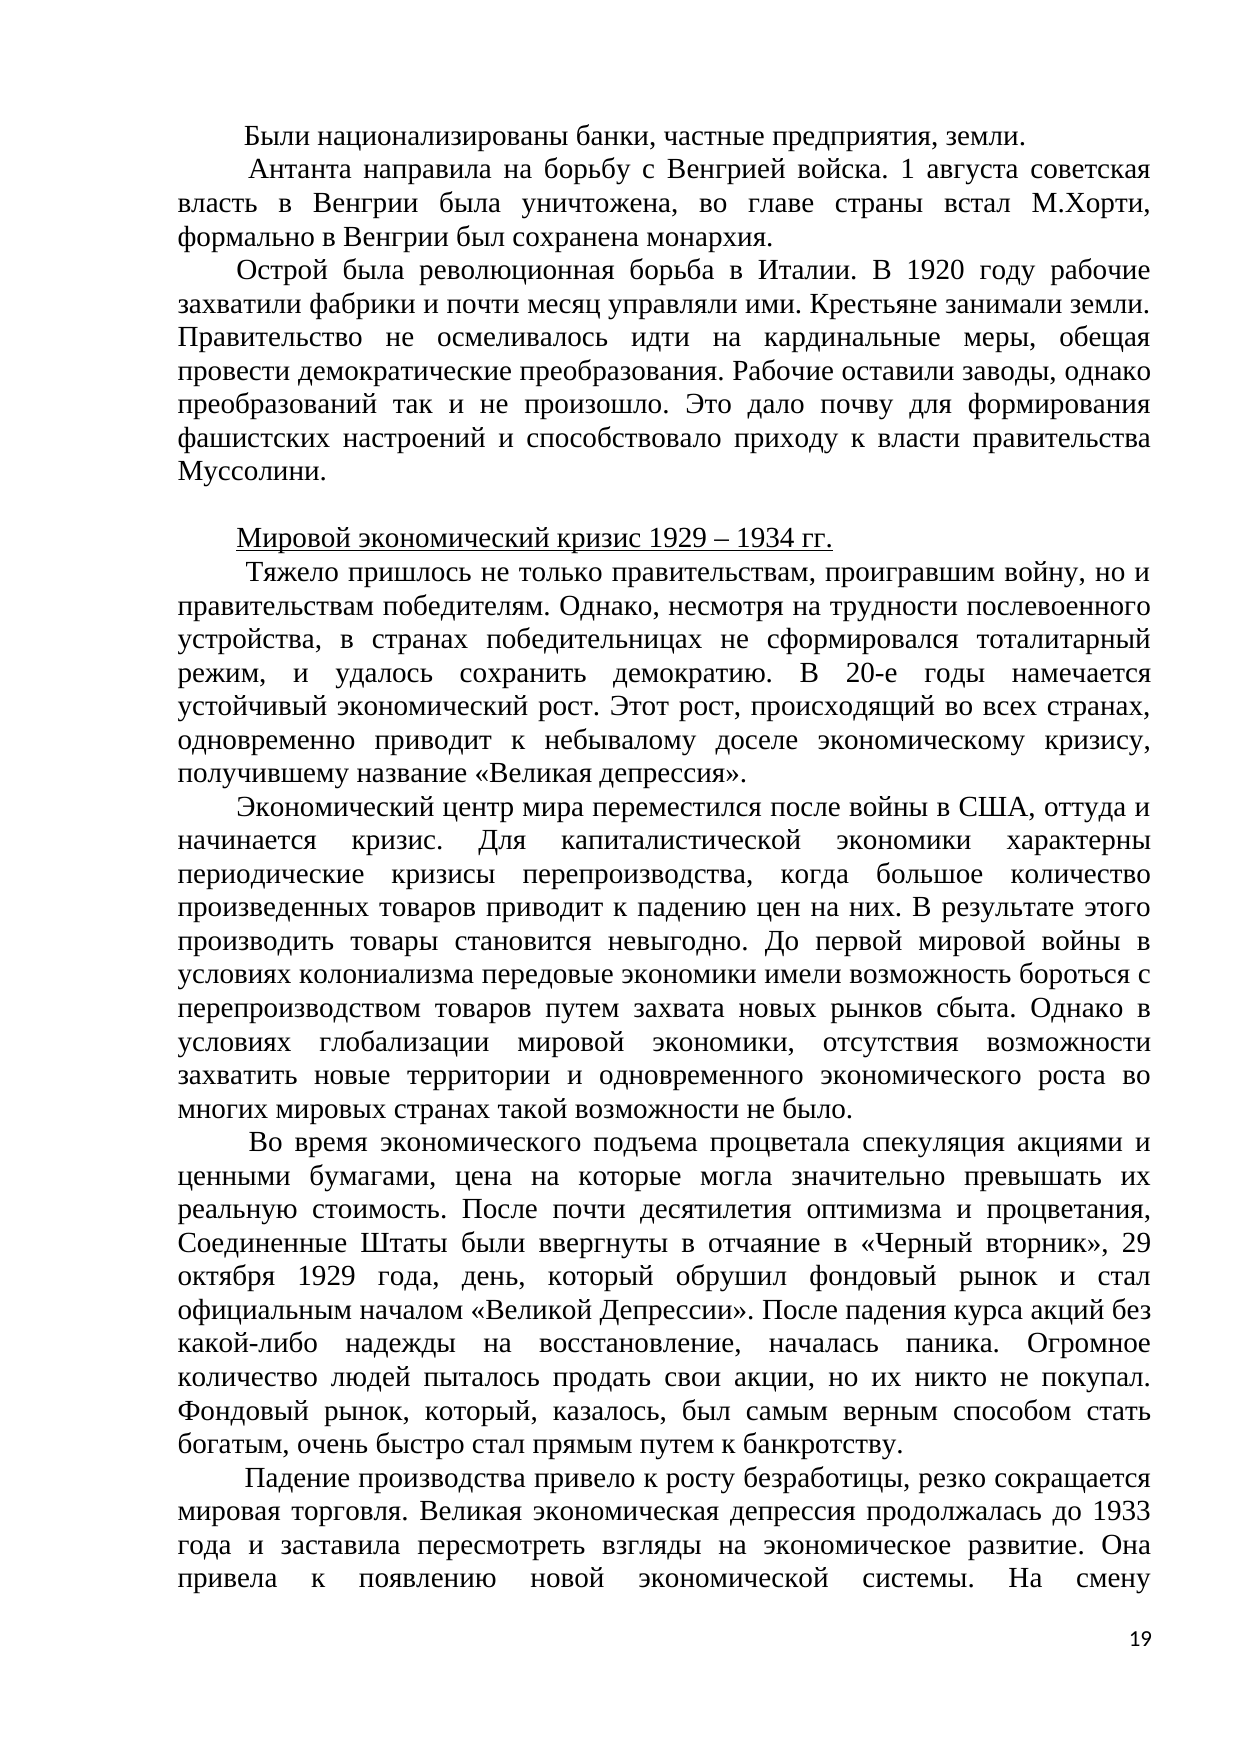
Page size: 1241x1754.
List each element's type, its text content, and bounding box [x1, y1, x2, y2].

text Тяжело пришлось не только правительствам, проигравшим войну, но и правительствам победителям. Однако, несмотря на трудности послевоенного устройства, в странах победительницах не сформировался тоталитарный режим, и удалось сохранить демократию. В 20-е годы намечается устойчивый экономический рост. Этот рост, происходящий во всех странах, одновременно приводит к небывалому доселе экономическому кризису, получившему название «Великая депрессия». [177, 554, 1152, 789]
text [177, 1460, 1152, 1594]
text Мировой экономический кризис 1929 – 1934 гг. [177, 521, 1152, 554]
text Острой была революционная борьба в Италии. В 1920 году рабочие захватили фабрики и почти месяц управляли ими. Крестьяне занимали земли. Правительство не осмеливалось идти на кардинальные меры, обещая провести демократические преобразования. Рабочие оставили заводы, однако преобразований так и не произошло. Это дало почву для формирования фашистских настроений и способствовало приходу к власти правительства Муссолини. [177, 252, 1152, 487]
text Экономический центр мира переместился после войны в США, оттуда и начинается кризис. Для капиталистической экономики характерны периодические кризисы перепроизводства, когда большое количество произведенных товаров приводит к падению цен на них. В результате этого производить товары становится невыгодно. До первой мировой войны в условиях колониализма передовые экономики имели возможность бороться с перепроизводством товаров путем захвата новых рынков сбыта. Однако в условиях глобализации мировой экономики, отсутствия возможности захватить новые территории и одновременного экономического роста во многих мировых странах такой возможности не было. [177, 789, 1152, 1124]
text Во время экономического подъема процветала спекуляция акциями и ценными бумагами, цена на которые могла значительно превышать их реальную стоимость. После почти десятилетия оптимизма и процветания, Соединенные Штаты были ввергнуты в отчаяние в «Черный вторник», 29 октября 1929 года, день, который обрушил фондовый рынок и стал официальным началом «Великой Депрессии». После падения курса акций без какой-либо надежды на восстановление, началась паника. Огромное количество людей пыталось продать свои акции, но их никто не покупал. Фондовый рынок, который, казалось, был самым верным способом стать богатым, очень быстро стал прямым путем к банкротству. [177, 1124, 1152, 1460]
text Антанта направила на борьбу с Венгрией войска. 1 августа советская власть в Венгрии была уничтожена, во главе страны встал М.Хорти, формально в Венгрии был сохранена монархия. [177, 152, 1152, 252]
text Были национализированы банки, частные предприятия, земли. [177, 118, 1152, 152]
